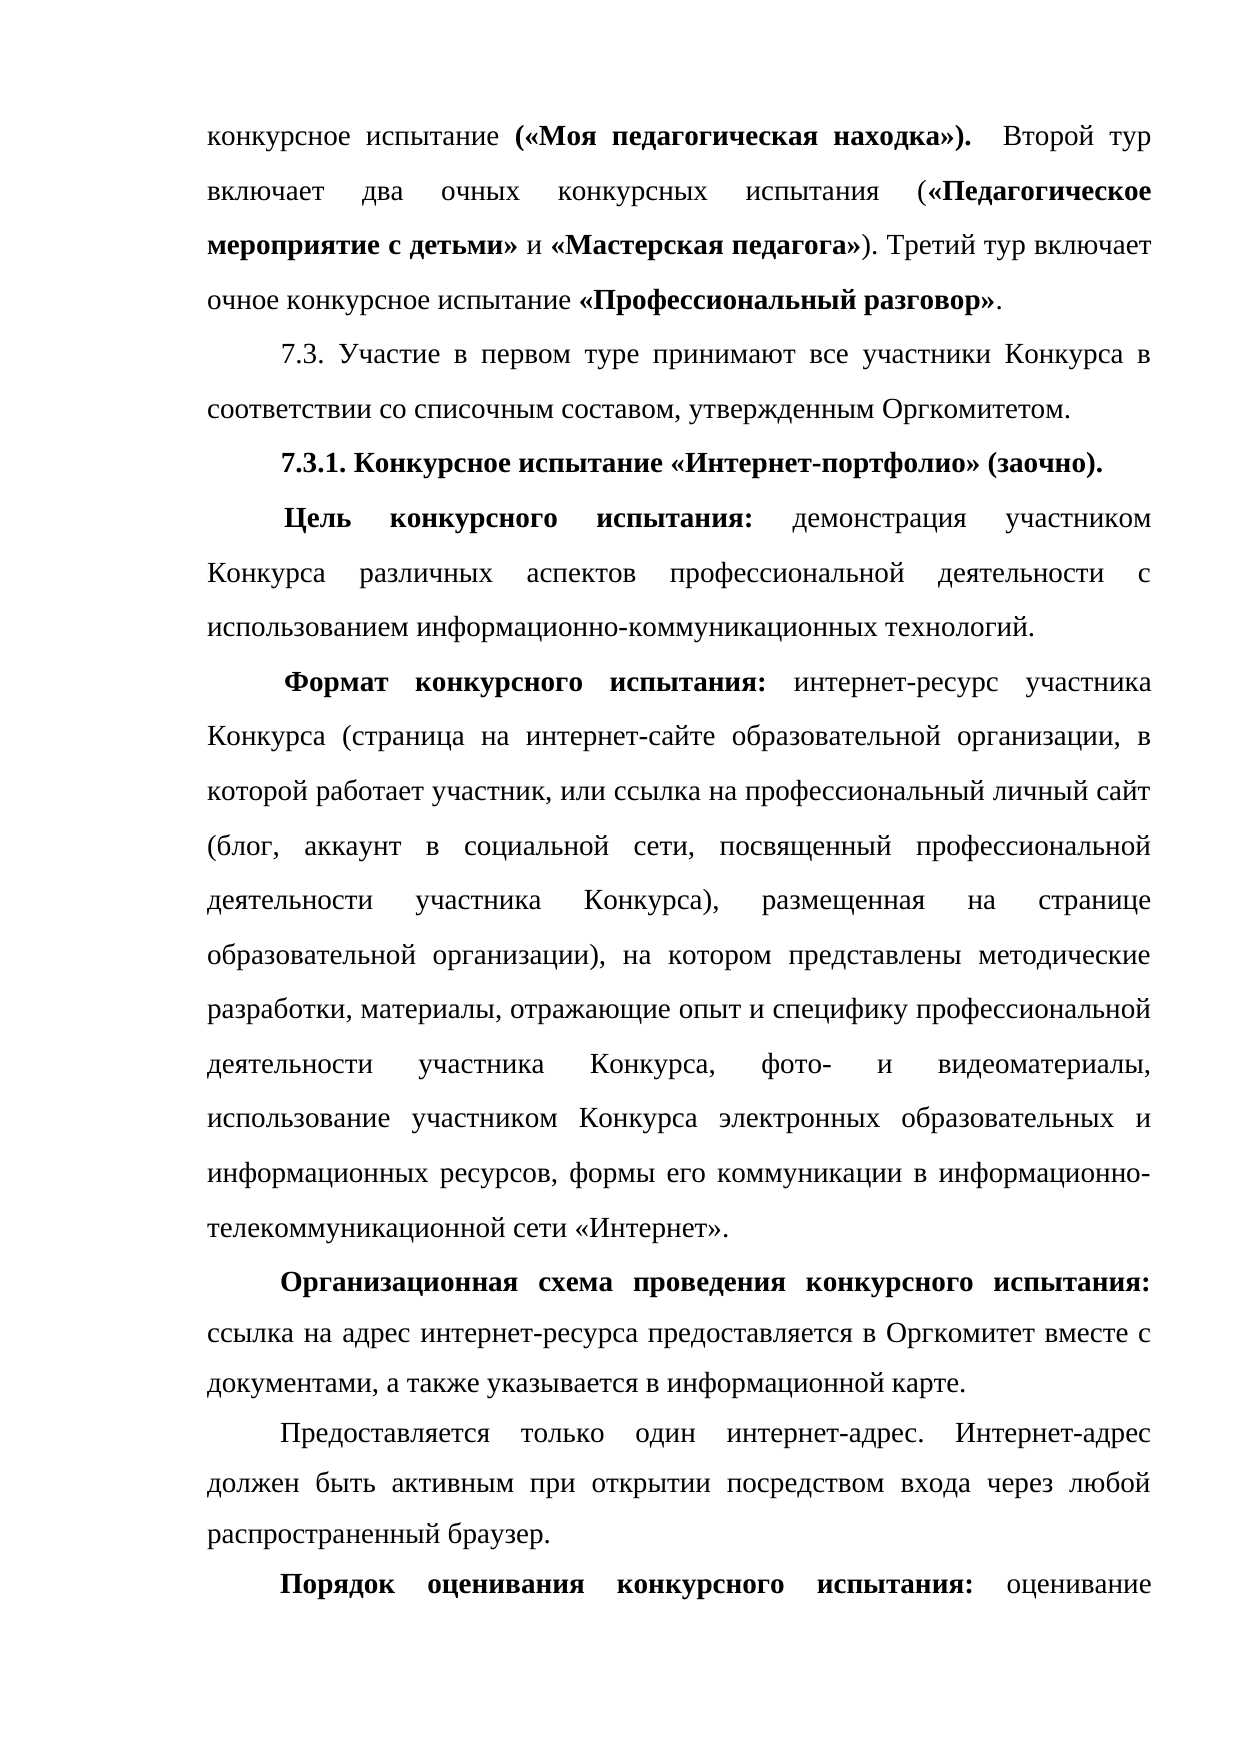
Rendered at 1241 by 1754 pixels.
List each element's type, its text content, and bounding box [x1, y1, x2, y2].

text 7.3.1. Конкурсное испытание «Интернет-портфолио» (заочно). [207, 446, 1152, 479]
text Цель конкурсного испытания: демонстрация участником Конкурса различных аспектов профессиональной деятельности с использованием информационно-коммуникационных технологий. [207, 500, 1152, 643]
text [207, 1566, 1152, 1600]
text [207, 118, 1152, 315]
text Организационная схема проведения конкурсного испытания: ссылка на адрес интернет-ресурса предоставляется в Оргкомитет вместе с документами, а также указывается в информационной карте. [207, 1264, 1152, 1398]
text 7.3. Участие в первом туре принимают все участники Конкурса в соответствии со списочным составом, утвержденным Оргкомитетом. [207, 336, 1152, 424]
text Предоставляется только один интернет-адрес. Интернет-адрес должен быть активным при открытии посредством входа через любой распространенный браузер. [207, 1415, 1152, 1549]
text Формат конкурсного испытания: интернет-ресурс участника Конкурса (страница на интернет-сайте образовательной организации, в которой работает участник, или ссылка на профессиональный личный сайт (блог, аккаунт в социальной сети, посвященный профессиональной деятельности участника Конкурса), размещенная на странице образовательной организации), на котором представлены методические разработки, материалы, отражающие опыт и специфику профессиональной деятельности участника Конкурса, фото- и видеоматериалы, использование участником Конкурса электронных образовательных и информационных ресурсов, формы его коммуникации в информационно-телекоммуникационной сети «Интернет». [207, 664, 1152, 1243]
